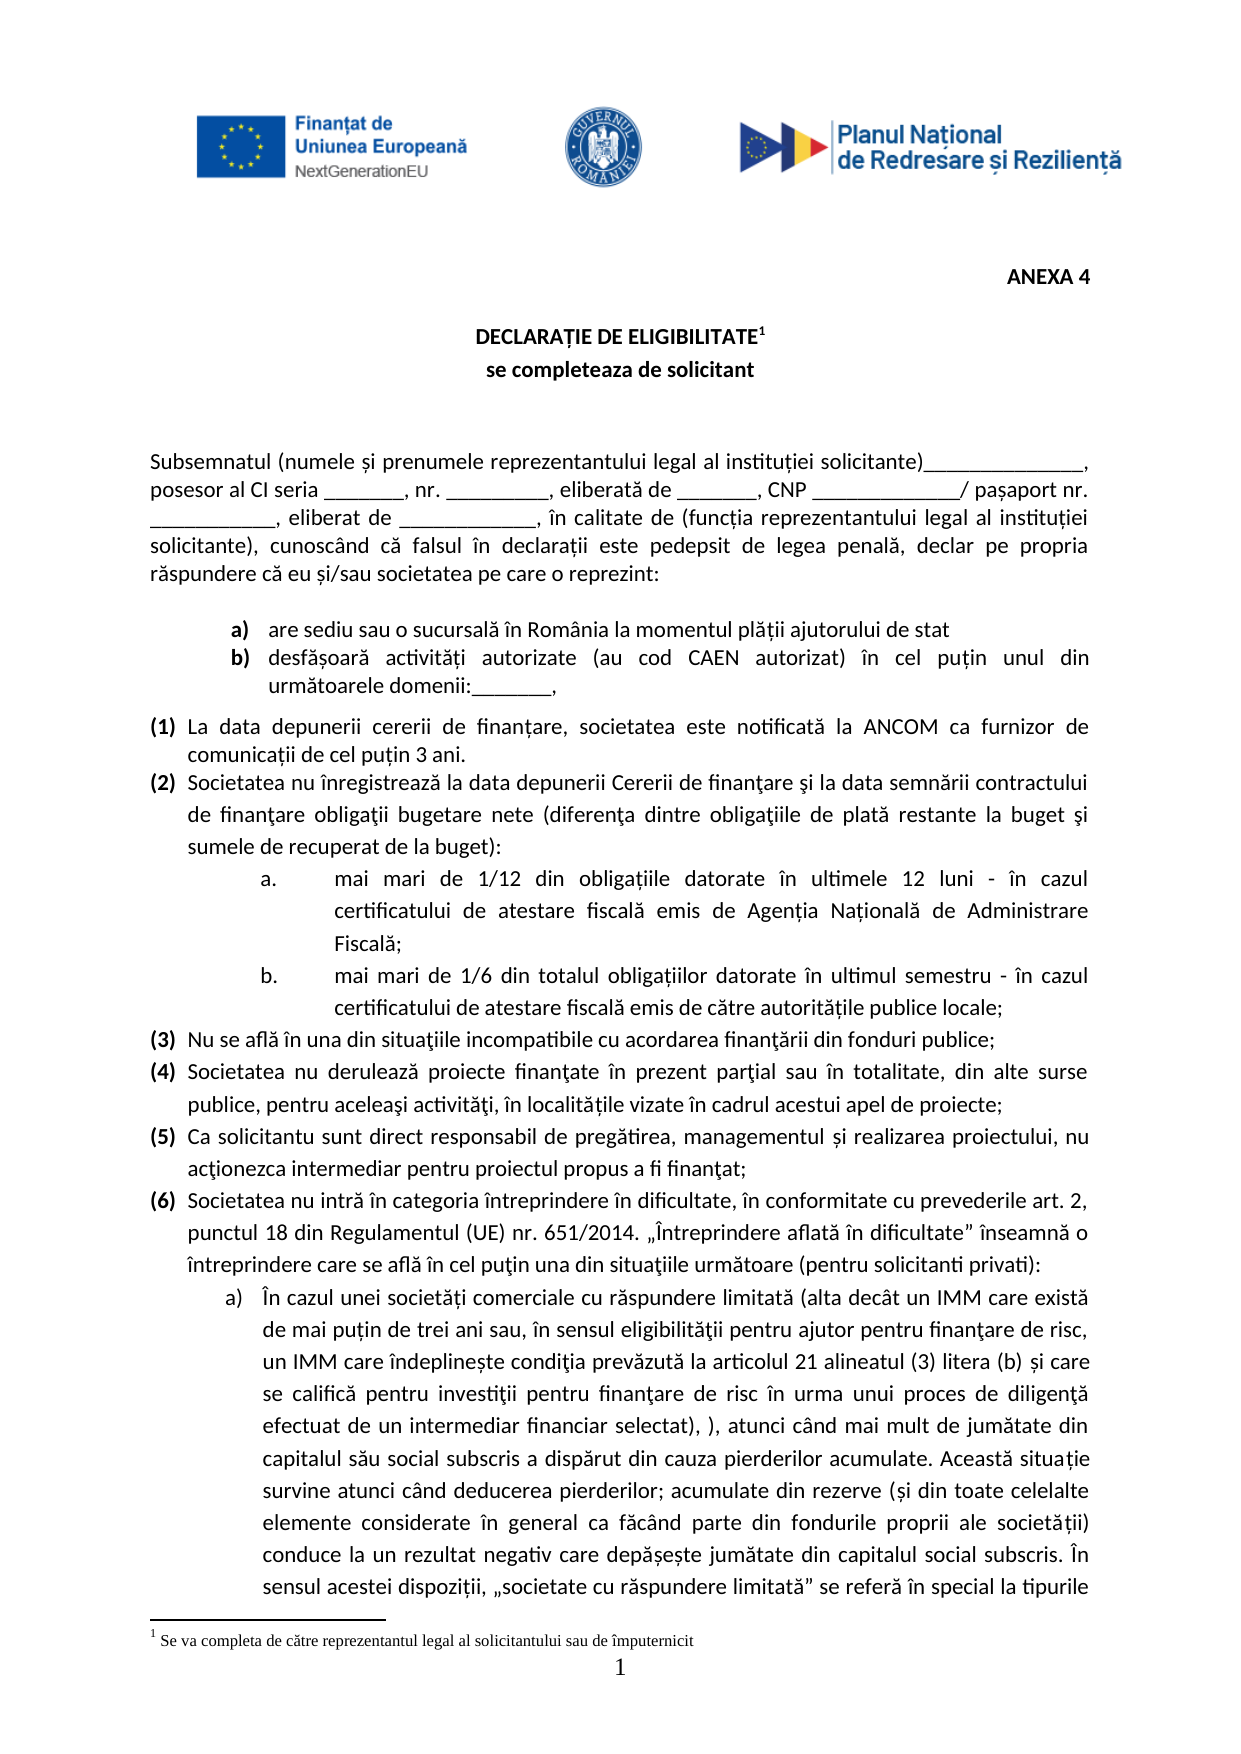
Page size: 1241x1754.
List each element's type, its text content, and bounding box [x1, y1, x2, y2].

list Societatea nu derulează proiecte finanţate în prezent parţial sau în totalitate, din alte surse publice, pentru aceleaşi activităţi, în localitățile vizate în cadrul acestui apel de proiecte; [150, 1057, 1090, 1118]
list mai mari de 1/12 din obligaţiile datorate în ultimele 12 luni - în cazul certificatului de atestare fiscală emis de Agenţia Naţională de Administrare Fiscală; [260, 864, 1090, 957]
text ANEXA 4 [150, 262, 1090, 290]
list Ca solicitantu sunt direct responsabil de pregătirea, managementul și realizarea proiectului, nu acţionezca intermediar pentru proiectul propus a fi finanţat; [150, 1122, 1090, 1182]
text se completeaza de solicitant [150, 355, 1090, 383]
list La data depunerii cererii de finanțare, societatea este notificată la ANCOM ca furnizor de comunicații de cel puțin 3 ani. [150, 712, 1090, 768]
list desfăşoară activităţi autorizate (au cod CAEN autorizat) în cel puțin unul din următoarele domenii:_______, [231, 643, 1090, 699]
list mai mari de 1/6 din totalul obligaţiilor datorate în ultimul semestru - în cazul certificatului de atestare fiscală emis de către autorităţile publice locale; [260, 961, 1090, 1021]
text Subsemnatul (numele şi prenumele reprezentantului legal al instituţiei solicitante)______________, posesor al CI seria _______, nr. _________, eliberată de _______, CNP _____________/ paşaport nr. ___________, eliberat de ____________, în calitate de (funcţia reprezentantului legal al instituţiei solicitante), cunoscând că falsul în declaraţii este pedepsit de legea penală, declar pe propria răspundere că eu și/sau societatea pe care o reprezint: [150, 447, 1090, 587]
list Societatea nu înregistrează la data depunerii Cererii de finanţare şi la data semnării contractului de finanţare obligaţii bugetare nete (diferenţa dintre obligaţiile de plată restante la buget şi sumele de recuperat de la buget): [150, 768, 1090, 860]
text DECLARAŢIE DE ELIGIBILITATE [150, 322, 1090, 351]
list Societatea nu intră în categoria întreprindere în dificultate, în conformitate cu prevederile art. 2, punctul 18 din Regulamentul (UE) nr. 651/2014. „Întreprindere aflată în dificultate” înseamnă o întreprindere care se află în cel puţin una din situaţiile următoare (pentru solicitanti privati): [150, 1186, 1090, 1279]
list are sediu sau o sucursală în România la momentul plății ajutorului de stat [231, 615, 1090, 643]
list Nu se află în una din situaţiile incompatibile cu acordarea finanţării din fonduri publice; [150, 1025, 1090, 1053]
picture [150, 89, 1125, 206]
